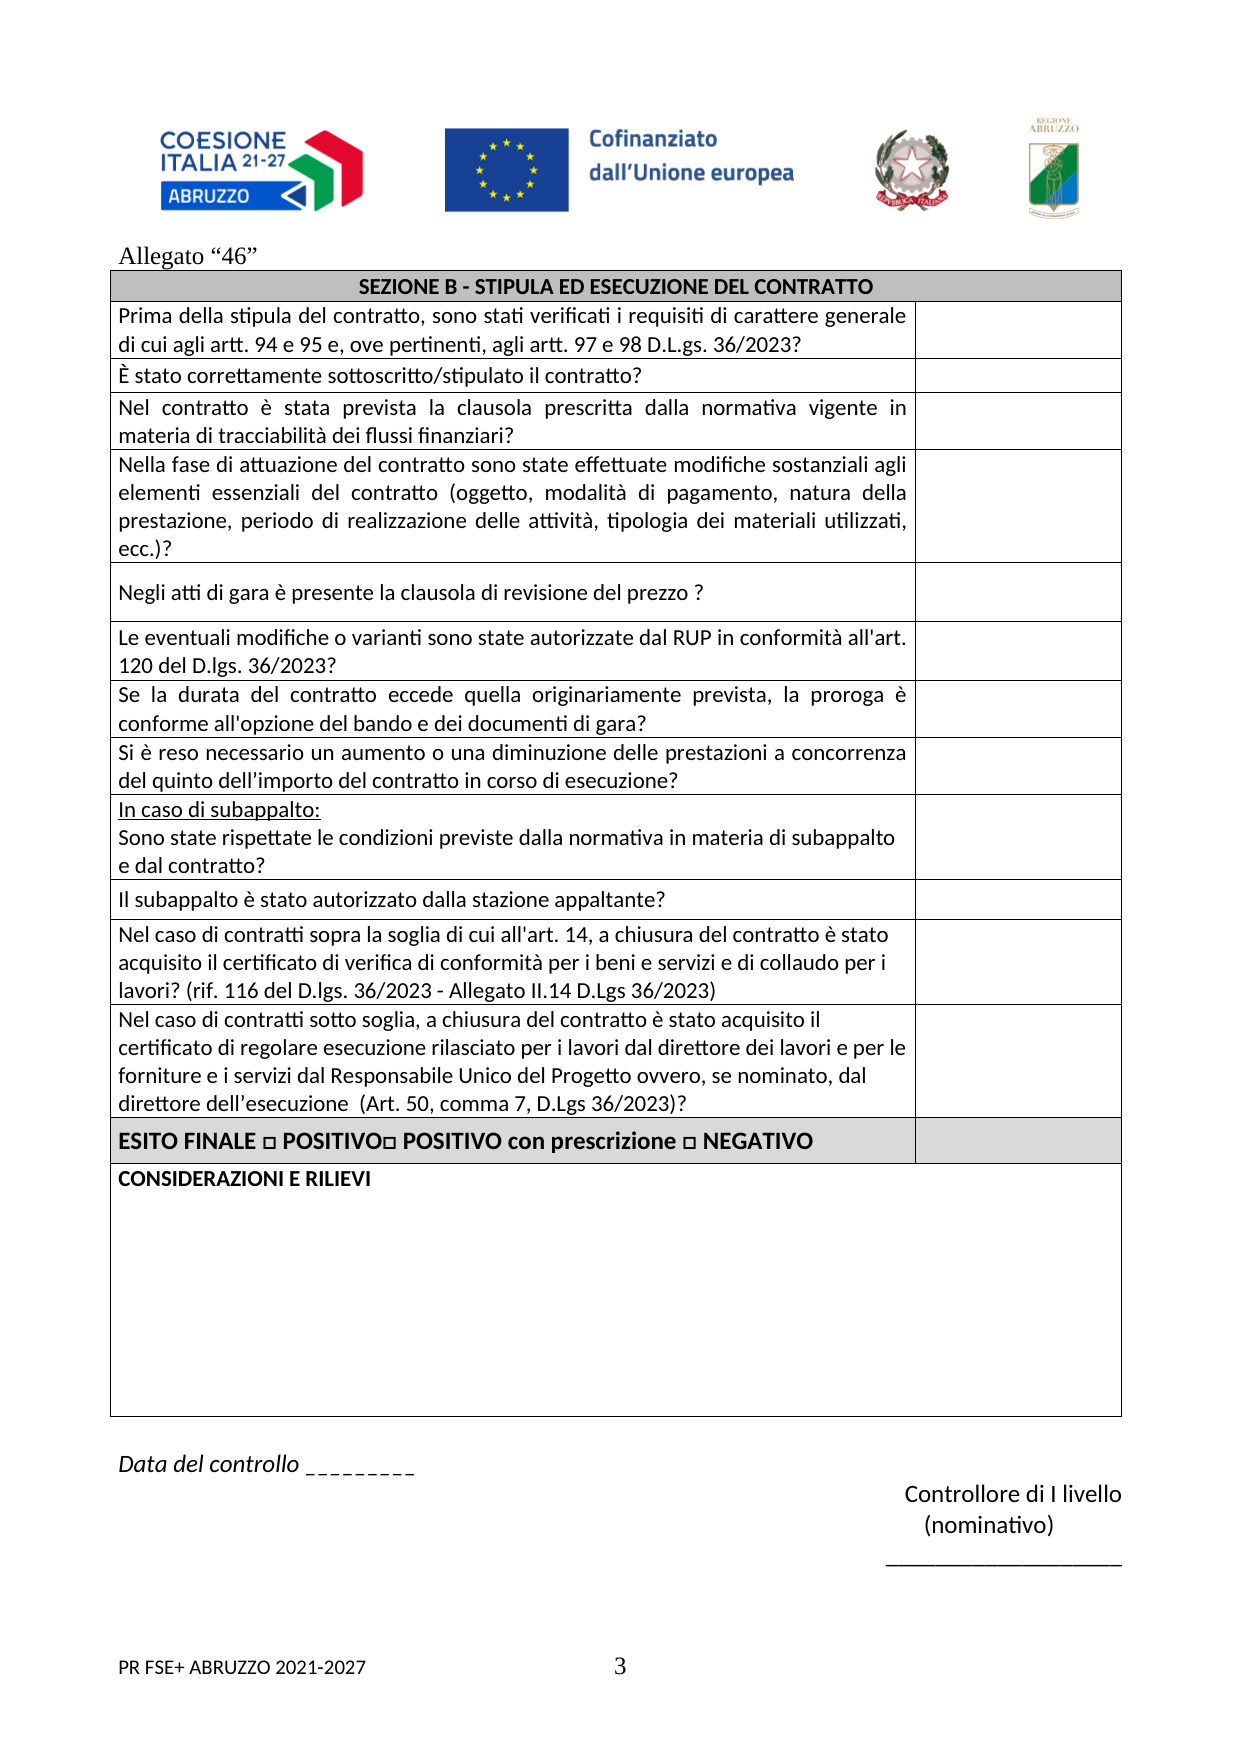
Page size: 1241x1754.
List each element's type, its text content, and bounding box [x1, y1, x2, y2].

table_cell [916, 795, 1121, 879]
table_cell Si è reso necessario un aumento o una diminuzione delle prestazioni a concorrenza del quinto dell’importo del contratto in corso di esecuzione? [111, 738, 915, 794]
table_cell [916, 393, 1121, 449]
text Controllore di I livello [118, 1478, 1122, 1509]
table_cell Nella fase di attuazione del contratto sono state effettuate modifiche sostanziali agli elementi essenziali del contratto (oggetto, modalità di pagamento, natura della prestazione, periodo di realizzazione delle attività, tipologia dei materiali utilizzati, ecc.)? [111, 450, 915, 562]
table_cell Nel contratto è stata prevista la clausola prescritta dalla normativa vigente in materia di tracciabilità dei flussi finanziari? [111, 393, 915, 449]
table_cell [916, 920, 1121, 1004]
table_cell In caso di subappalto: Sono state rispettate le condizioni previste dalla normativa in materia di subappalto e dal contratto? [111, 795, 915, 879]
table_cell Prima della stipula del contratto, sono stati verificati i requisiti di carattere generale di cui agli artt. 94 e 95 e, ove pertinenti, agli artt. 97 e 98 D.L.gs. 36/2023? [111, 302, 915, 358]
table_cell [916, 1005, 1121, 1117]
table_cell [916, 302, 1121, 358]
table_cell Il subappalto è stato autorizzato dalla stazione appaltante? [111, 880, 915, 919]
table_cell ESITO FINALE □ POSITIVO□ POSITIVO con prescrizione □ NEGATIVO [111, 1118, 915, 1163]
table_cell Nel caso di contratti sopra la soglia di cui all'art. 14, a chiusura del contratto è stato acquisito il certificato di verifica di conformità per i beni e servizi e di collaudo per i lavori? (rif. 116 del D.lgs. 36/2023 - Allegato II.14 D.Lgs 36/2023) [111, 920, 915, 1004]
table_cell Se la durata del contratto eccede quella originariamente prevista, la proroga è conforme all'opzione del bando e dei documenti di gara? [111, 681, 915, 737]
table_cell È stato correttamente sottoscritto/stipulato il contratto? [111, 359, 915, 392]
table_cell [916, 563, 1121, 621]
table_cell Nel caso di contratti sotto soglia, a chiusura del contratto è stato acquisito il certificato di regolare esecuzione rilasciato per i lavori dal direttore dei lavori e per le forniture e i servizi dal Responsabile Unico del Progetto ovvero, se nominato, dal direttore dell’esecuzione (Art. 50, comma 7, D.Lgs 36/2023)? [111, 1005, 915, 1117]
table_cell [916, 622, 1121, 679]
text Data del controllo _________ [118, 1448, 1122, 1478]
table_cell [916, 450, 1121, 562]
table_cell SEZIONE B - STIPULA ED ESECUZIONE DEL CONTRATTO [111, 271, 1121, 301]
text ___________________ [793, 1539, 1122, 1570]
text (nominativo) [782, 1509, 1122, 1539]
picture [118, 102, 1123, 236]
table_cell [916, 738, 1121, 794]
table_cell [916, 681, 1121, 737]
table_cell Negli atti di gara è presente la clausola di revisione del prezzo ? [111, 563, 915, 621]
table_cell [916, 359, 1121, 392]
table_cell [916, 1118, 1121, 1163]
table_cell Le eventuali modifiche o varianti sono state autorizzate dal RUP in conformità all'art. 120 del D.lgs. 36/2023? [111, 622, 915, 679]
table_cell CONSIDERAZIONI E RILIEVI [111, 1164, 1121, 1416]
table_cell [916, 880, 1121, 919]
